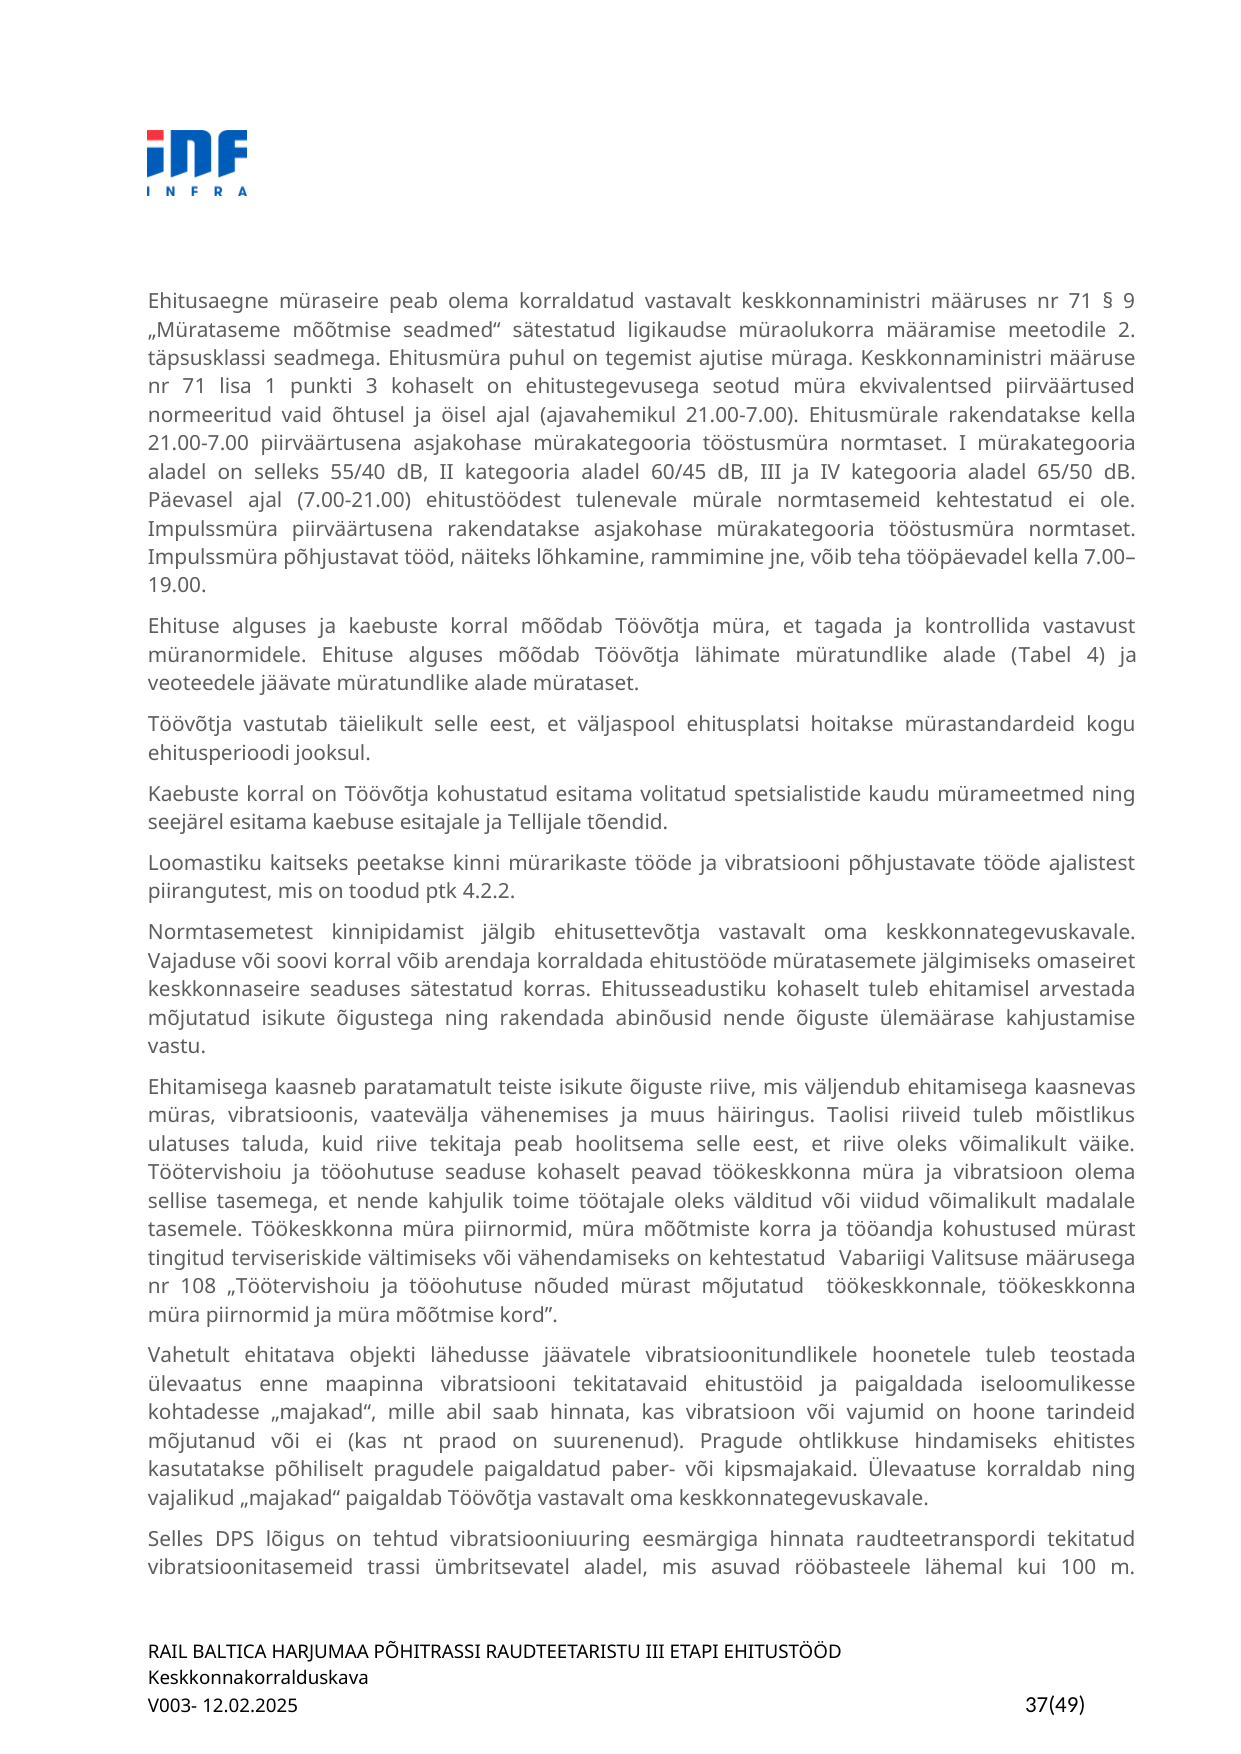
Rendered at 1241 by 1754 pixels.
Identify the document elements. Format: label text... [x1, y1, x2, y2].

list Töövõtja vastutab täielikult selle eest, et väljaspool ehitusplatsi hoitakse mürastandardeid kogu ehitusperioodi jooksul. [148, 709, 1137, 766]
picture [147, 130, 247, 196]
list Kaebuste korral on Töövõtja kohustatud esitama volitatud spetsialistide kaudu mürameetmed ning seejärel esitama kaebuse esitajale ja Tellijale tõendid. [148, 779, 1137, 836]
list Loomastiku kaitseks peetakse kinni mürarikaste tööde ja vibratsiooni põhjustavate tööde ajalistest piirangutest, mis on toodud ptk 4.2.2. [148, 848, 1137, 905]
list Ehituse alguses ja kaebuste korral mõõdab Töövõtja müra, et tagada ja kontrollida vastavust müranormidele. Ehituse alguses mõõdab Töövõtja lähimate müratundlike alade (Tabel 4) ja veoteedele jäävate müratundlike alade mürataset. [148, 612, 1137, 697]
list Normtasemetest kinnipidamist jälgib ehitusettevõtja vastavalt oma keskkonnategevuskavale. Vajaduse või soovi korral võib arendaja korraldada ehitustööde müratasemete jälgimiseks omaseiret keskkonnaseire seaduses sätestatud korras. Ehitusseadustiku kohaselt tuleb ehitamisel arvestada mõjutatud isikute õigustega ning rakendada abinõusid nende õiguste ülemäärase kahjustamise vastu. [148, 917, 1137, 1060]
list Ehitusaegne müraseire peab olema korraldatud vastavalt keskkonnaministri määruses nr 71 § 9 „Mürataseme mõõtmise seadmed“ sätestatud ligikaudse müraolukorra määramise meetodile 2. täpsusklassi seadmega. Ehitusmüra puhul on tegemist ajutise müraga. Keskkonnaministri määruse nr 71 lisa 1 punkti 3 kohaselt on ehitustegevusega seotud müra ekvivalentsed piirväärtused normeeritud vaid õhtusel ja öisel ajal (ajavahemikul 21.00-7.00). Ehitusmürale rakendatakse kella 21.00-7.00 piirväärtusena asjakohase mürakategooria tööstusmüra normtaset. I mürakategooria aladel on selleks 55/40 dB, II kategooria aladel 60/45 dB, III ja IV kategooria aladel 65/50 dB. Päevasel ajal (7.00-21.00) ehitustöödest tulenevale mürale normtasemeid kehtestatud ei ole. Impulssmüra piirväärtusena rakendatakse asjakohase mürakategooria tööstusmüra normtaset. Impulssmüra põhjustavat tööd, näiteks lõhkamine, rammimine jne, võib teha tööpäevadel kella 7.00–19.00. [148, 286, 1137, 599]
list Ehitamisega kaasneb paratamatult teiste isikute õiguste riive, mis väljendub ehitamisega kaasnevas müras, vibratsioonis, vaatevälja vähenemises ja muus häiringus. Taolisi riiveid tuleb mõistlikus ulatuses taluda, kuid riive tekitaja peab hoolitsema selle eest, et riive oleks võimalikult väike. Töötervishoiu ja tööohutuse seaduse kohaselt peavad töökeskkonna müra ja vibratsioon olema sellise tasemega, et nende kahjulik toime töötajale oleks välditud või viidud võimalikult madalale tasemele. Töökeskkonna müra piirnormid, müra mõõtmiste korra ja tööandja kohustused mürast tingitud terviseriskide vältimiseks või vähendamiseks on kehtestatud Vabariigi Valitsuse määrusega nr 108 „Töötervishoiu ja tööohutuse nõuded mürast mõjutatud töökeskkonnale, töökeskkonna müra piirnormid ja müra mõõtmise kord”. [148, 1072, 1137, 1328]
list Vahetult ehitatava objekti lähedusse jäävatele vibratsioonitundlikele hoonetele tuleb teostada ülevaatus enne maapinna vibratsiooni tekitatavaid ehitustöid ja paigaldada iseloomulikesse kohtadesse „majakad“, mille abil saab hinnata, kas vibratsioon või vajumid on hoone tarindeid mõjutanud või ei (kas nt praod on suurenenud). Pragude ohtlikkuse hindamiseks ehitistes kasutatakse põhiliselt pragudele paigaldatud paber- või kipsmajakaid. Ülevaatuse korraldab ning vajalikud „majakad“ paigaldab Töövõtja vastavalt oma keskkonnategevuskavale. [148, 1341, 1137, 1511]
